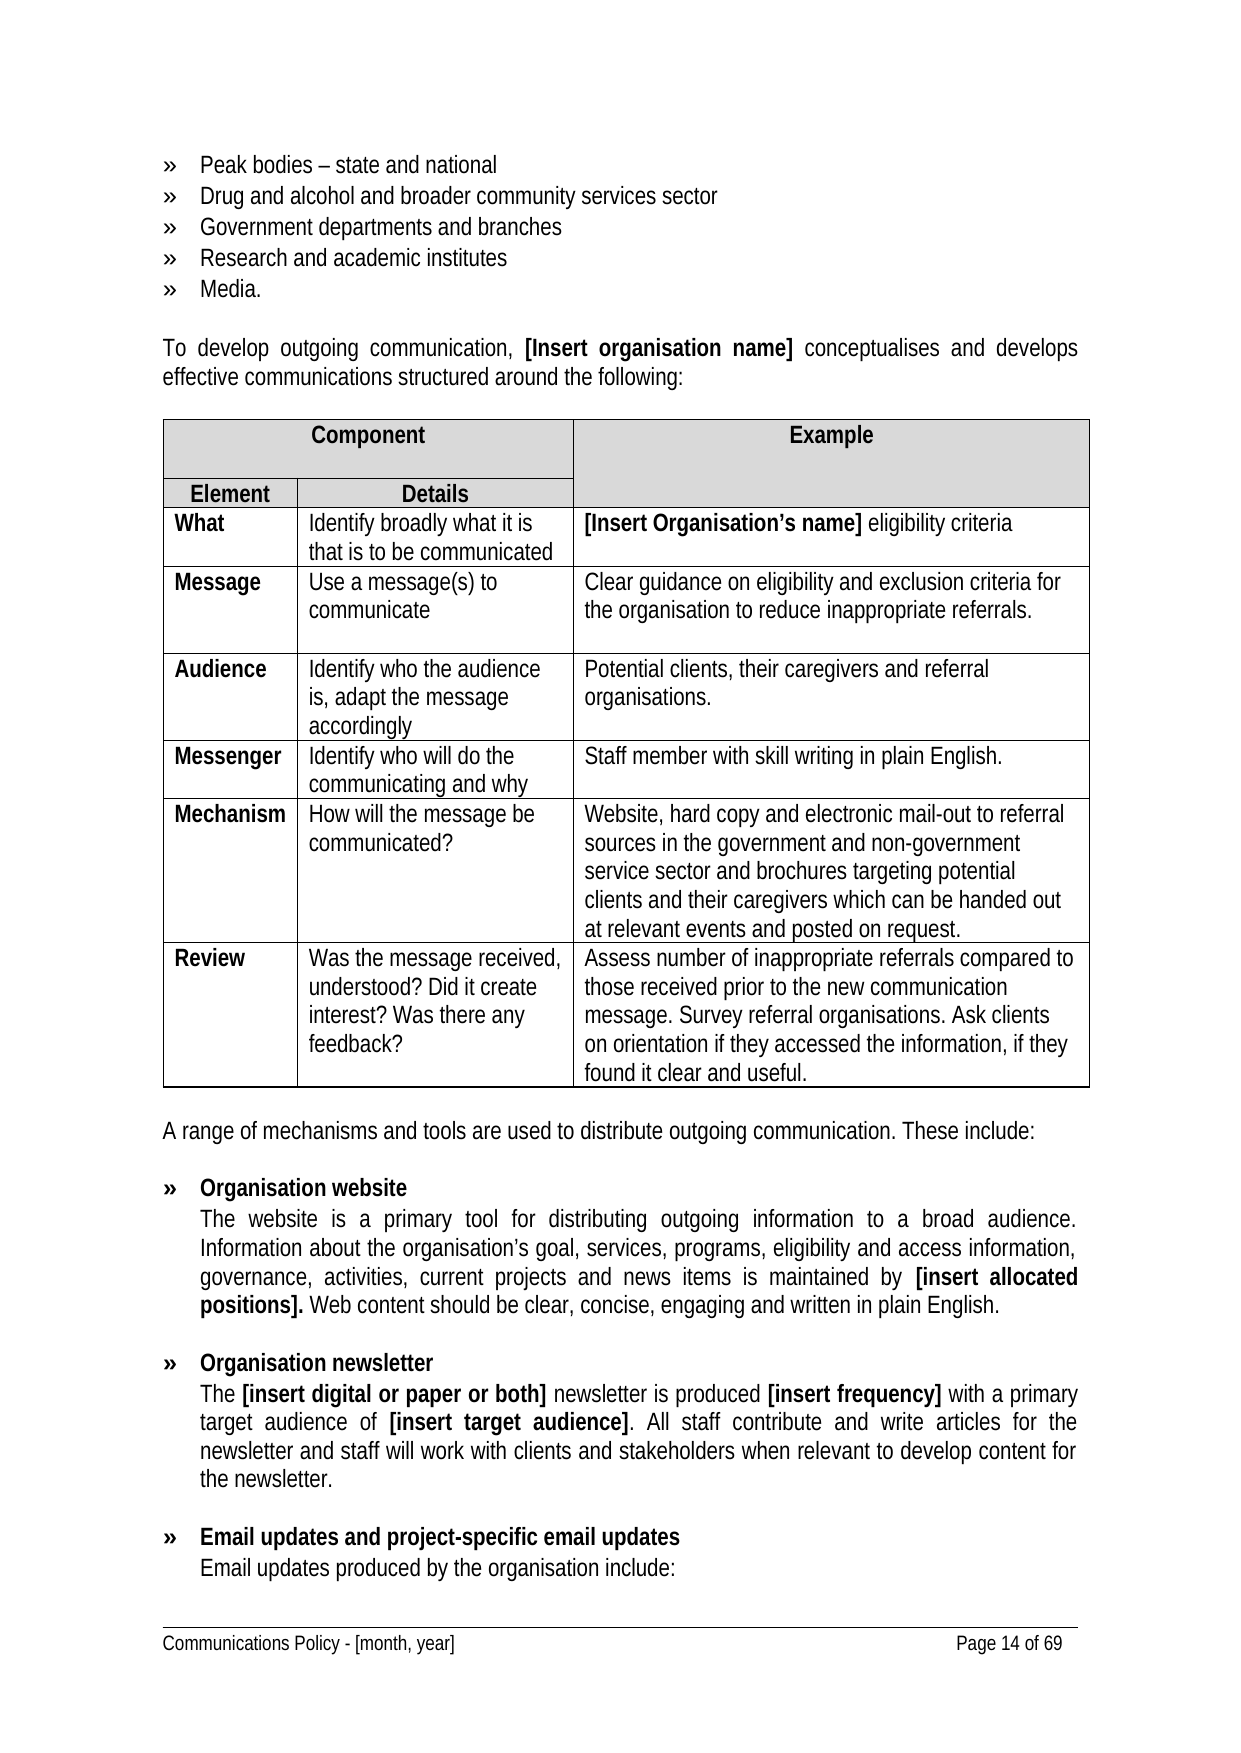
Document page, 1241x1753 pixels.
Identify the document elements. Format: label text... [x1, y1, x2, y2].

text To develop outgoing communication, [Insert organisation name] conceptualises and develops effective communications structured around the following: [162, 333, 1078, 391]
table_cell Identify who will do the communicating and why [298, 741, 573, 798]
table_cell Staff member with skill writing in plain English. [574, 741, 1089, 798]
table_cell Was the message received, understood? Did it create interest? Was there any feedback? [298, 943, 573, 1086]
list Organisation newsletter [162, 1348, 1078, 1378]
table_cell Potential clients, their caregivers and referral organisations. [574, 654, 1089, 739]
list Research and academic institutes [162, 243, 1078, 274]
list Media. [162, 274, 1078, 305]
table_cell Details [298, 479, 573, 507]
table_cell Identify broadly what it is that is to be communicated [298, 508, 573, 566]
table_cell Mechanism [164, 799, 297, 942]
table_header Example [574, 420, 1089, 507]
table_cell Audience [164, 654, 297, 739]
table_cell Use a message(s) to communicate [298, 567, 573, 653]
table_cell Review [164, 943, 297, 1086]
list Email updates and project-specific email updates [162, 1522, 1078, 1553]
table_cell [Insert Organisation’s name] eligibility criteria [574, 508, 1089, 566]
table_cell Website, hard copy and electronic mail-out to referral sources in the government and non-government service sector and brochures targeting potential clients and their caregivers which can be handed out at relevant events and posted on request. [574, 799, 1089, 942]
table_cell What [164, 508, 297, 566]
table_header Component [164, 420, 573, 478]
table_cell Assess number of inappropriate referrals compared to those received prior to the new communication message. Survey referral organisations. Ask clients on orientation if they accessed the information, if they found it clear and useful. [574, 943, 1089, 1086]
table_cell How will the message be communicated? [298, 799, 573, 942]
list The [insert digital or paper or both] newsletter is produced [insert frequency] with a primary target audience of [insert target audience]. All staff contribute and write articles for the newsletter and staff will work with clients and stakeholders when relevant to develop content for the newsletter. [200, 1378, 1078, 1493]
table_cell Element [164, 479, 297, 507]
list Peak bodies – state and national [162, 150, 1078, 181]
list Email updates produced by the organisation include: [200, 1553, 1078, 1581]
table_cell Message [164, 567, 297, 653]
list The website is a primary tool for distributing outgoing information to a broad audience. Information about the organisation’s goal, services, programs, eligibility and access information, governance, activities, current projects and news items is maintained by [insert allocated positions]. Web content should be clear, concise, engaging and written in plain English. [200, 1204, 1078, 1319]
table_cell Clear guidance on eligibility and exclusion criteria for the organisation to reduce inappropriate referrals. [574, 567, 1089, 653]
list Drug and alcohol and broader community services sector [162, 181, 1078, 212]
list Organisation website [162, 1173, 1078, 1204]
table_cell Identify who the audience is, adapt the message accordingly [298, 654, 573, 739]
list Government departments and branches [162, 212, 1078, 243]
table_cell Messenger [164, 741, 297, 798]
text A range of mechanisms and tools are used to distribute outgoing communication. These include: [162, 1116, 1078, 1145]
